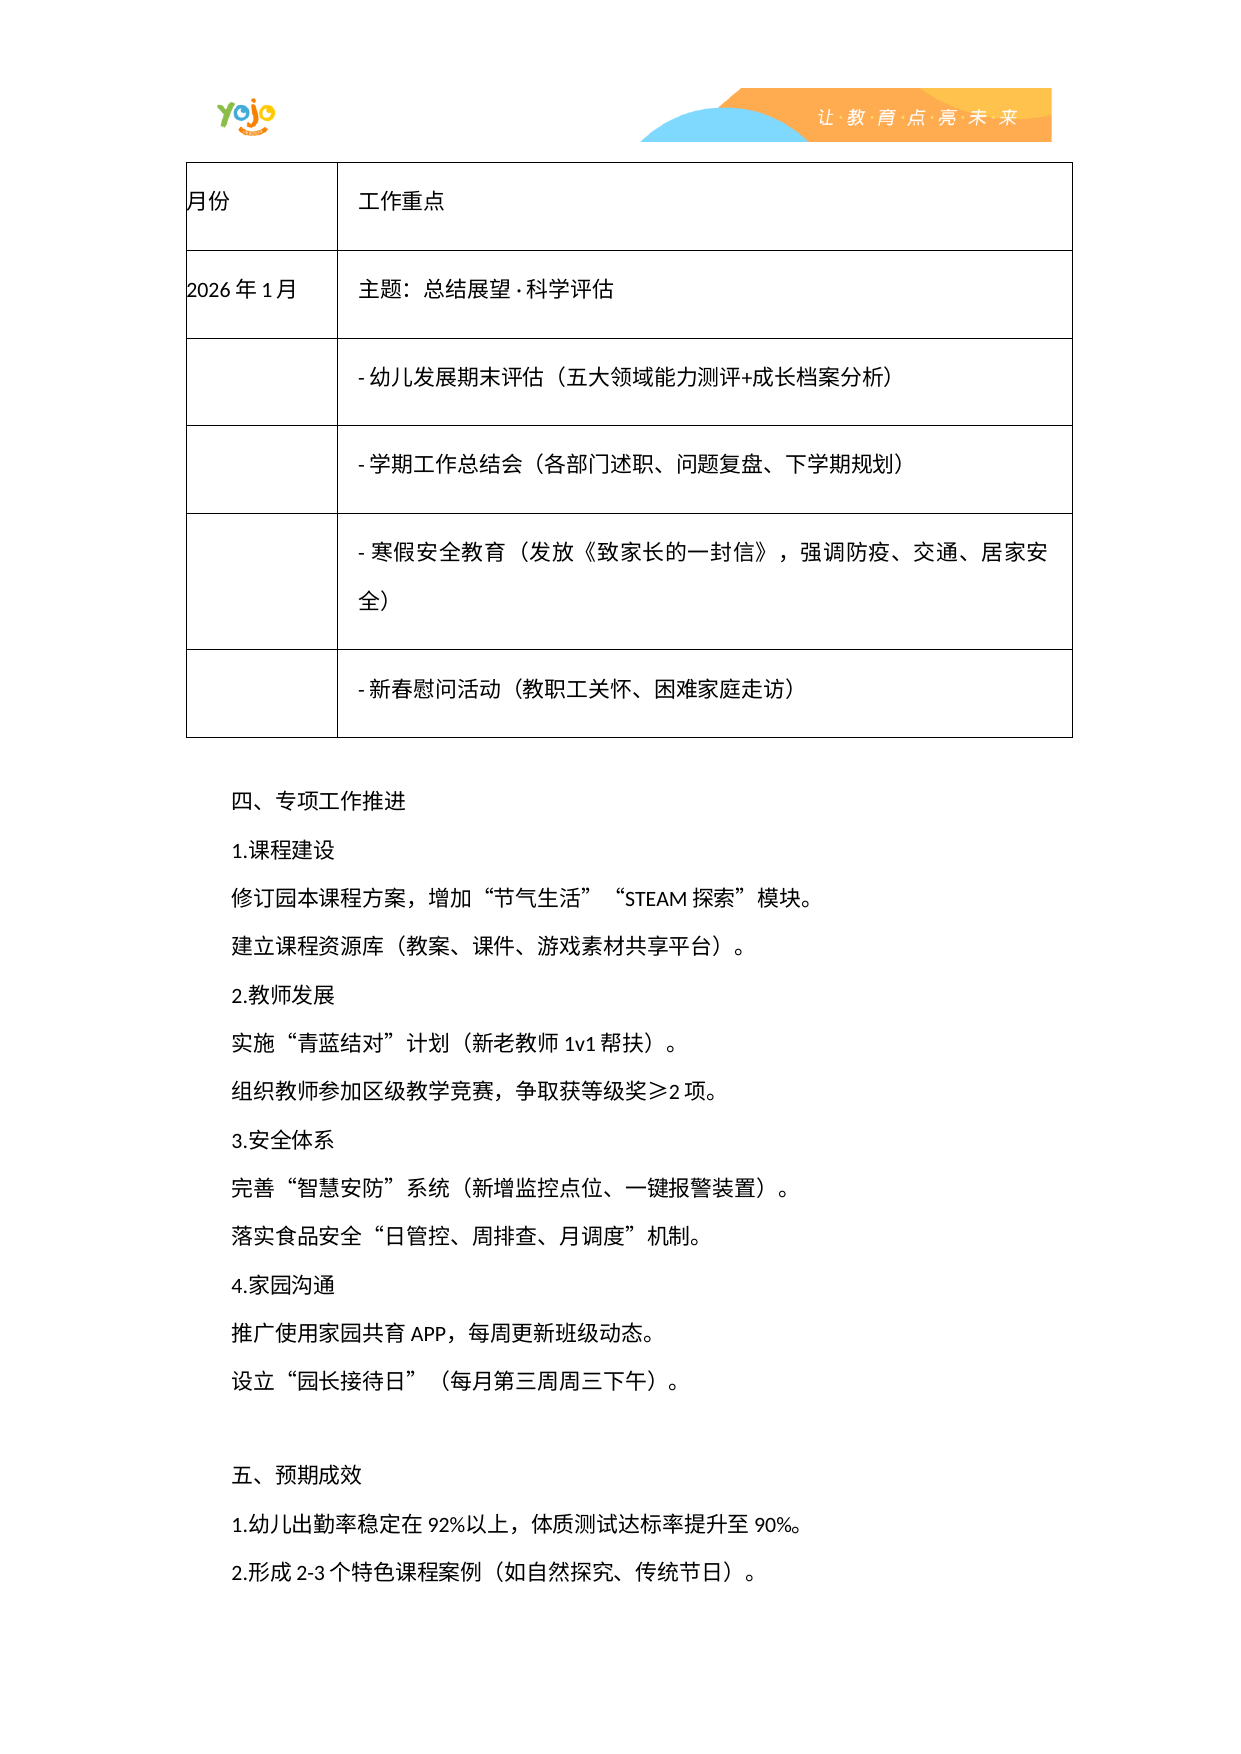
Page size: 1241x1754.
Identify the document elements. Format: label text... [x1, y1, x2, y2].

table_cell [187, 339, 337, 425]
table_header 月份 [187, 163, 337, 250]
picture [187, 88, 1052, 142]
table_cell 主题：总结展望 · 科学评估 [338, 251, 1072, 337]
text 建立课程资源库（教案、课件、游戏素材共享平台）。 [187, 929, 1053, 961]
text 设立“园长接待日”（每月第三周周三下午）。 [187, 1364, 1053, 1396]
text 四、专项工作推进 [187, 784, 1053, 816]
text 实施“青蓝结对”计划（新老教师1v1帮扶）。 [187, 1026, 1053, 1058]
text 完善“智慧安防”系统（新增监控点位、一键报警装置）。 [187, 1171, 1053, 1203]
table_cell - 学期工作总结会（各部门述职、问题复盘、下学期规划） [338, 426, 1072, 513]
table_cell - 新春慰问活动（教职工关怀、困难家庭走访） [338, 650, 1072, 737]
text 组织教师参加区级教学竞赛，争取获等级奖≥2项。 [187, 1074, 1053, 1106]
text 2.形成2-3个特色课程案例（如自然探究、传统节日）。 [187, 1555, 1053, 1587]
text 2.教师发展 [187, 977, 1053, 1010]
table_cell [187, 514, 337, 649]
text 推广使用家园共育APP，每周更新班级动态。 [187, 1316, 1053, 1348]
table_cell - 寒假安全教育（发放《致家长的一封信》，强调防疫、交通、居家安全） [338, 514, 1072, 649]
table_cell - 幼儿发展期末评估（五大领域能力测评+成长档案分析） [338, 339, 1072, 425]
text 修订园本课程方案，增加“节气生活”“STEAM探索”模块。 [187, 881, 1053, 913]
text 落实食品安全“日管控、周排查、月调度”机制。 [187, 1219, 1053, 1251]
text 3.安全体系 [187, 1122, 1053, 1155]
table_cell [187, 426, 337, 513]
list 预期成效 [187, 1458, 1053, 1491]
list 1.幼儿出勤率稳定在92%以上，体质测试达标率提升至90%。 [187, 1506, 1053, 1539]
text 1.课程建设 [187, 832, 1053, 865]
table_cell 2026年1月 [187, 251, 337, 337]
table_cell [187, 650, 337, 737]
text 4.家园沟通 [187, 1267, 1053, 1300]
table_header 工作重点 [338, 163, 1072, 250]
